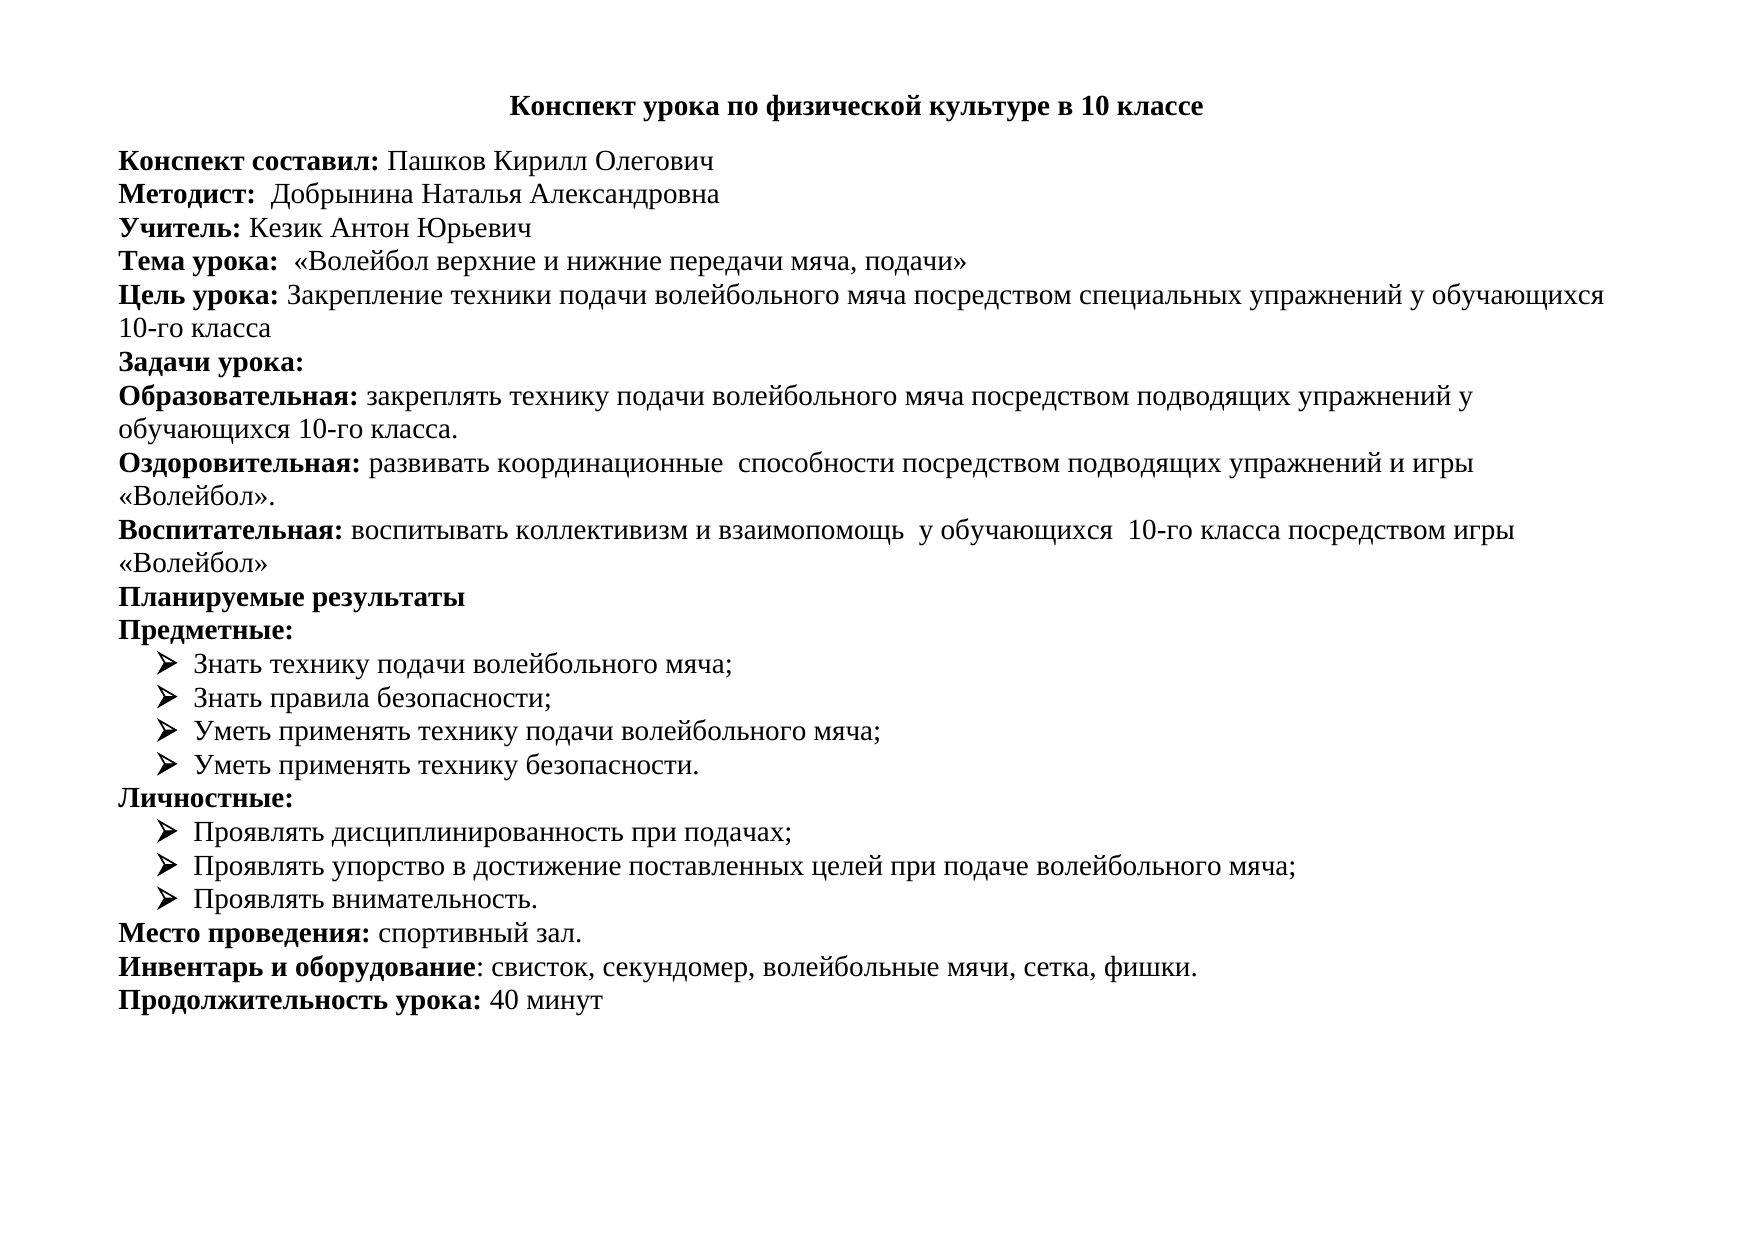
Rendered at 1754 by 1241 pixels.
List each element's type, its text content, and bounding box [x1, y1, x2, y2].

list Знать правила безопасности; [156, 680, 1636, 713]
text Задачи урока: [118, 344, 1636, 378]
text Продолжительность урока: 40 минут [118, 982, 1636, 1016]
text Место проведения: спортивный зал. [118, 915, 1636, 949]
text Предметные: [118, 612, 1636, 646]
list Знать технику подачи волейбольного мяча; [156, 646, 1636, 680]
text Конспект составил: Пашков Кирилл Олегович [118, 143, 1636, 176]
text Планируемые результаты [118, 579, 1636, 612]
list Уметь применять технику безопасности. [156, 747, 1636, 781]
text Личностные: [118, 781, 1636, 814]
list Проявлять внимательность. [156, 881, 1636, 915]
text Инвентарь и оборудование: свисток, секундомер, волейбольные мячи, сетка, фишки. [118, 949, 1636, 982]
text Цель урока: Закрепление техники подачи волейбольного мяча посредством специальных упражнений у обучающихся 10-го класса [118, 277, 1636, 344]
list Уметь применять технику подачи волейбольного мяча; [156, 713, 1636, 747]
text Воспитательная: воспитывать коллективизм и взаимопомощь у обучающихся 10-го класса посредством игры «Волейбол» [118, 512, 1636, 579]
text Методист: Добрынина Наталья Александровна [118, 176, 1636, 210]
list Проявлять дисциплинированность при подачах; [156, 814, 1636, 848]
text Тема урока: «Волейбол верхние и нижние передачи мяча, подачи» [118, 243, 1636, 277]
text Образовательная: закреплять технику подачи волейбольного мяча посредством подводящих упражнений у обучающихся 10-го класса. [118, 378, 1636, 445]
text Учитель: Кезик Антон Юрьевич [118, 210, 1636, 243]
list Проявлять упорство в достижение поставленных целей при подаче волейбольного мяча; [156, 848, 1636, 881]
text Конспект урока по физической культуре в 10 классе [118, 88, 1595, 122]
text Оздоровительная: развивать координационные способности посредством подводящих упражнений и игры «Волейбол». [118, 445, 1636, 512]
